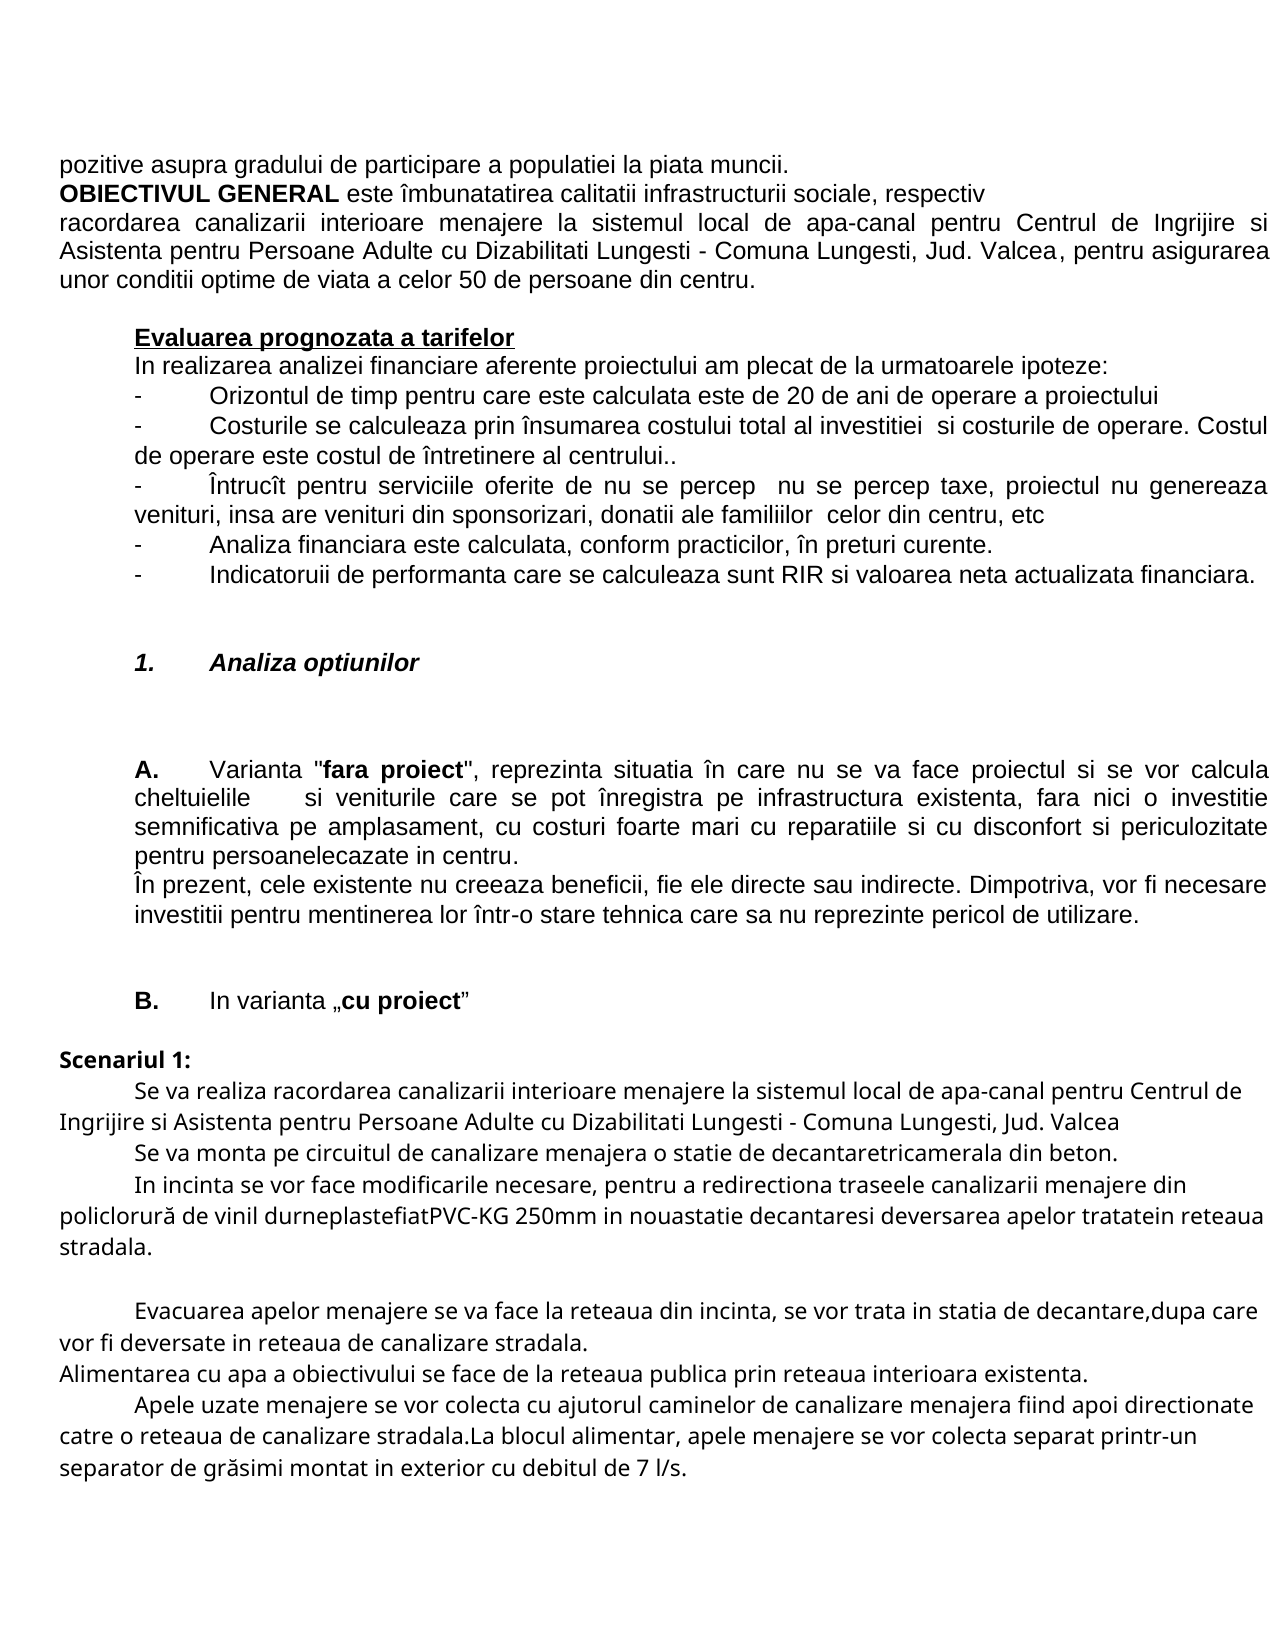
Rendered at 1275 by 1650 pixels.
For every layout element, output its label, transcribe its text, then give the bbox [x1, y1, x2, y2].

text Apele uzate menajere se vor colecta cu ajutorul caminelor de canalizare menajera fiind apoi directionate catre o reteaua de canalizare stradala.La blocul alimentar, apele menajere se vor colecta separat printr-un separator de grăsimi montat in exterior cu debitul de 7 l/s. [59, 1389, 1270, 1483]
text In realizarea analizei financiare aferente proiectului am plecat de la urmatoarele ipoteze: [134, 351, 1270, 380]
list Orizontul de timp pentru care este calculata este de 20 de ani de operare a proiectului [134, 380, 1270, 411]
text În prezent, cele existente nu creeaza beneficii, fie ele directe sau indirecte. Dimpotriva, vor fi necesare investitii pentru mentinerea lor într‐o stare tehnica care sa nu reprezinte pericol de utilizare. [134, 870, 1270, 928]
text Se va monta pe circuitul de canalizare menajera o statie de decantaretricamerala din beton. [59, 1137, 1270, 1168]
list Varianta "fara proiect", reprezinta situatia în care nu se va face proiectul si se vor calcula cheltuielile si veniturile care se pot înregistra pe infrastructura existenta, fara nici o investitie semnificativa pe amplasament, cu costuri foarte mari cu reparatiile si cu disconfort si periculozitate pentru persoanelecazate in centru. [134, 755, 1270, 870]
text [59, 150, 1270, 179]
list Întrucît pentru serviciile oferite de nu se percep nu se percep taxe, proiectul nu genereaza venituri, insa are venituri din sponsorizari, donatii ale familiilor celor din centru, etc [134, 470, 1270, 529]
list Analiza optiunilor [134, 648, 1270, 676]
list Analiza financiara este calculata, conform practicilor, în preturi curente. [134, 529, 1270, 559]
text racordarea canalizarii interioare menajere la sistemul local de apa-canal pentru Centrul de Ingrijire si Asistenta pentru Persoane Adulte cu Dizabilitati Lungesti - Comuna Lungesti, Jud. Valcea, pentru asigurarea unor conditii optime de viata a celor 50 de persoane din centru. [59, 207, 1270, 294]
text Evaluarea prognozata a tarifelor [134, 322, 1270, 351]
text In incinta se vor face modificarile necesare, pentru a redirectiona traseele canalizarii menajere din policlorură de vinil durneplastefiatPVC-KG 250mm in nouastatie decantaresi deversarea apelor tratatein reteaua stradala. [59, 1168, 1270, 1262]
list Costurile se calculeaza prin însumarea costului total al investitiei si costurile de operare. Costul de operare este costul de întretinere al centrului.. [134, 411, 1270, 470]
text Scenariul 1: [59, 1043, 1270, 1075]
text Se va realiza racordarea canalizarii interioare menajere la sistemul local de apa-canal pentru Centrul de Ingrijire si Asistenta pentru Persoane Adulte cu Dizabilitati Lungesti - Comuna Lungesti, Jud. Valcea [59, 1075, 1270, 1137]
text Alimentarea cu apa a obiectivului se face de la reteaua publica prin reteaua interioara existenta. [59, 1358, 1270, 1389]
list In varianta „cu proiect” [134, 986, 1270, 1015]
text Evacuarea apelor menajere se va face la reteaua din incinta, se vor trata in statia de decantare,dupa care vor fi deversate in reteaua de canalizare stradala. [59, 1295, 1270, 1358]
list Indicatoruii de performanta care se calculeaza sunt RIR si valoarea neta actualizata financiara. [134, 559, 1270, 590]
text OBIECTIVUL GENERAL este îmbunatatirea calitatii infrastructurii sociale, respectiv [59, 179, 1270, 207]
